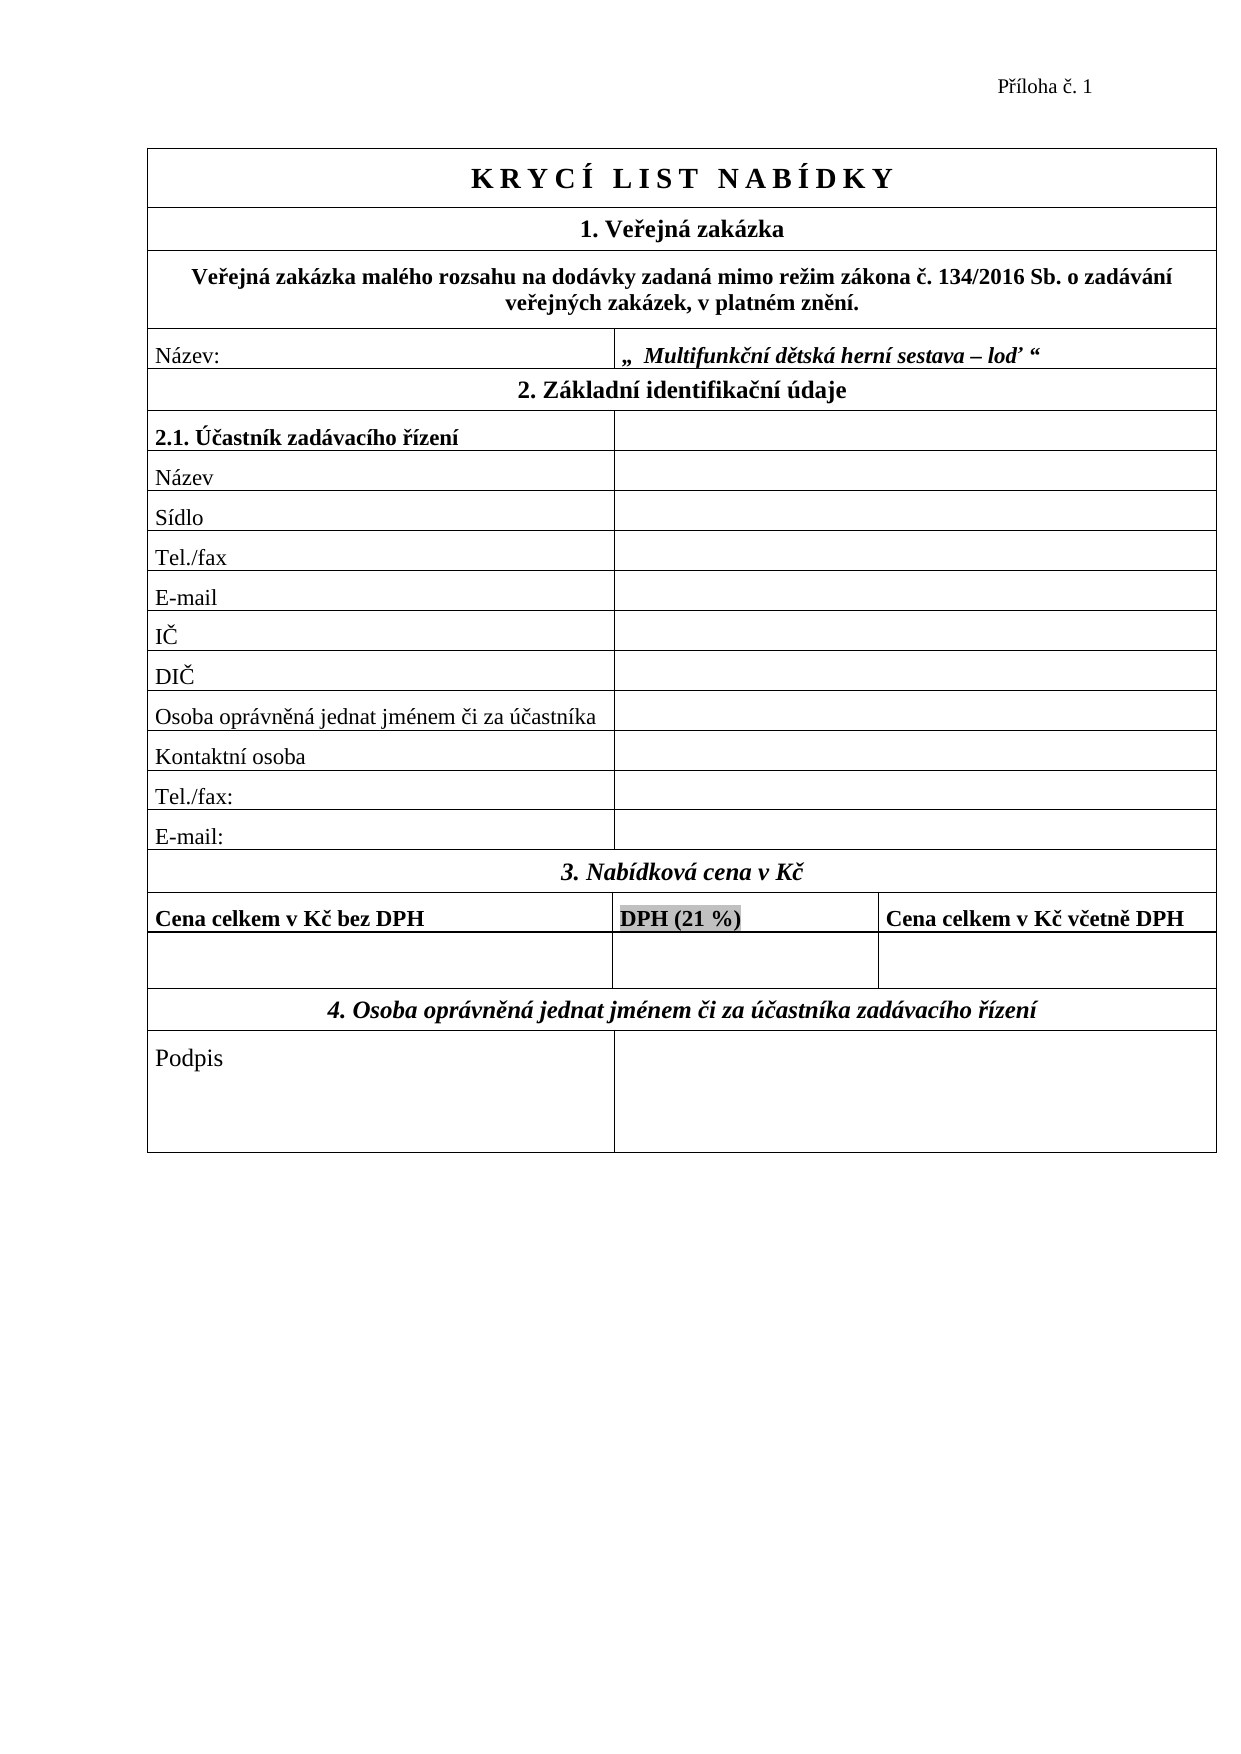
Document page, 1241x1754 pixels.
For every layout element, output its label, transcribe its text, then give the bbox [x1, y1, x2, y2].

table_cell Název: [148, 329, 614, 368]
table_cell Cena celkem v Kč včetně DPH [879, 893, 1216, 931]
table_cell [615, 451, 1216, 490]
table_cell „ Multifunkční dětská herní sestava – loď “ [615, 329, 1216, 368]
table_cell [148, 933, 612, 987]
table_cell [615, 810, 1216, 849]
table_cell DIČ [148, 651, 614, 690]
table_cell [615, 531, 1216, 570]
table_cell 2.1. Účastník zadávacího řízení [148, 411, 614, 450]
table_cell 2. Základní identifikační údaje [148, 369, 1216, 410]
table_cell 3. Nabídková cena v Kč [148, 850, 1216, 892]
table_cell Veřejná zakázka malého rozsahu na dodávky zadaná mimo režim zákona č. 134/2016 Sb. o zadávání veřejných zakázek, v platném znění. [148, 251, 1216, 328]
table_cell [615, 691, 1216, 729]
table_header KRYCÍ LIST NABÍDKY [148, 149, 1216, 207]
table_cell Cena celkem v Kč bez DPH [148, 893, 612, 931]
table_cell E-mail [148, 571, 614, 610]
table_cell [615, 731, 1216, 769]
table_cell 4. Osoba oprávněná jednat jménem či za účastníka zadávacího řízení [148, 989, 1216, 1030]
table_cell Tel./fax: [148, 771, 614, 809]
table_cell DPH (21 %) [613, 893, 878, 931]
table_cell [613, 933, 878, 987]
table_cell 1. Veřejná zakázka [148, 208, 1216, 249]
table_cell Podpis [148, 1031, 614, 1152]
table_cell E-mail: [148, 810, 614, 849]
table_cell Název [148, 451, 614, 490]
table_cell [615, 651, 1216, 690]
table_cell [615, 611, 1216, 650]
table_cell [879, 933, 1216, 987]
table_cell Osoba oprávněná jednat jménem či za účastníka [148, 691, 614, 729]
table_cell [615, 1031, 1216, 1152]
table_cell [615, 411, 1216, 450]
table_cell [615, 571, 1216, 610]
table_cell [615, 491, 1216, 530]
table_cell [615, 771, 1216, 809]
table_cell Sídlo [148, 491, 614, 530]
table_cell Tel./fax [148, 531, 614, 570]
table_cell IČ [148, 611, 614, 650]
table_cell Kontaktní osoba [148, 731, 614, 769]
